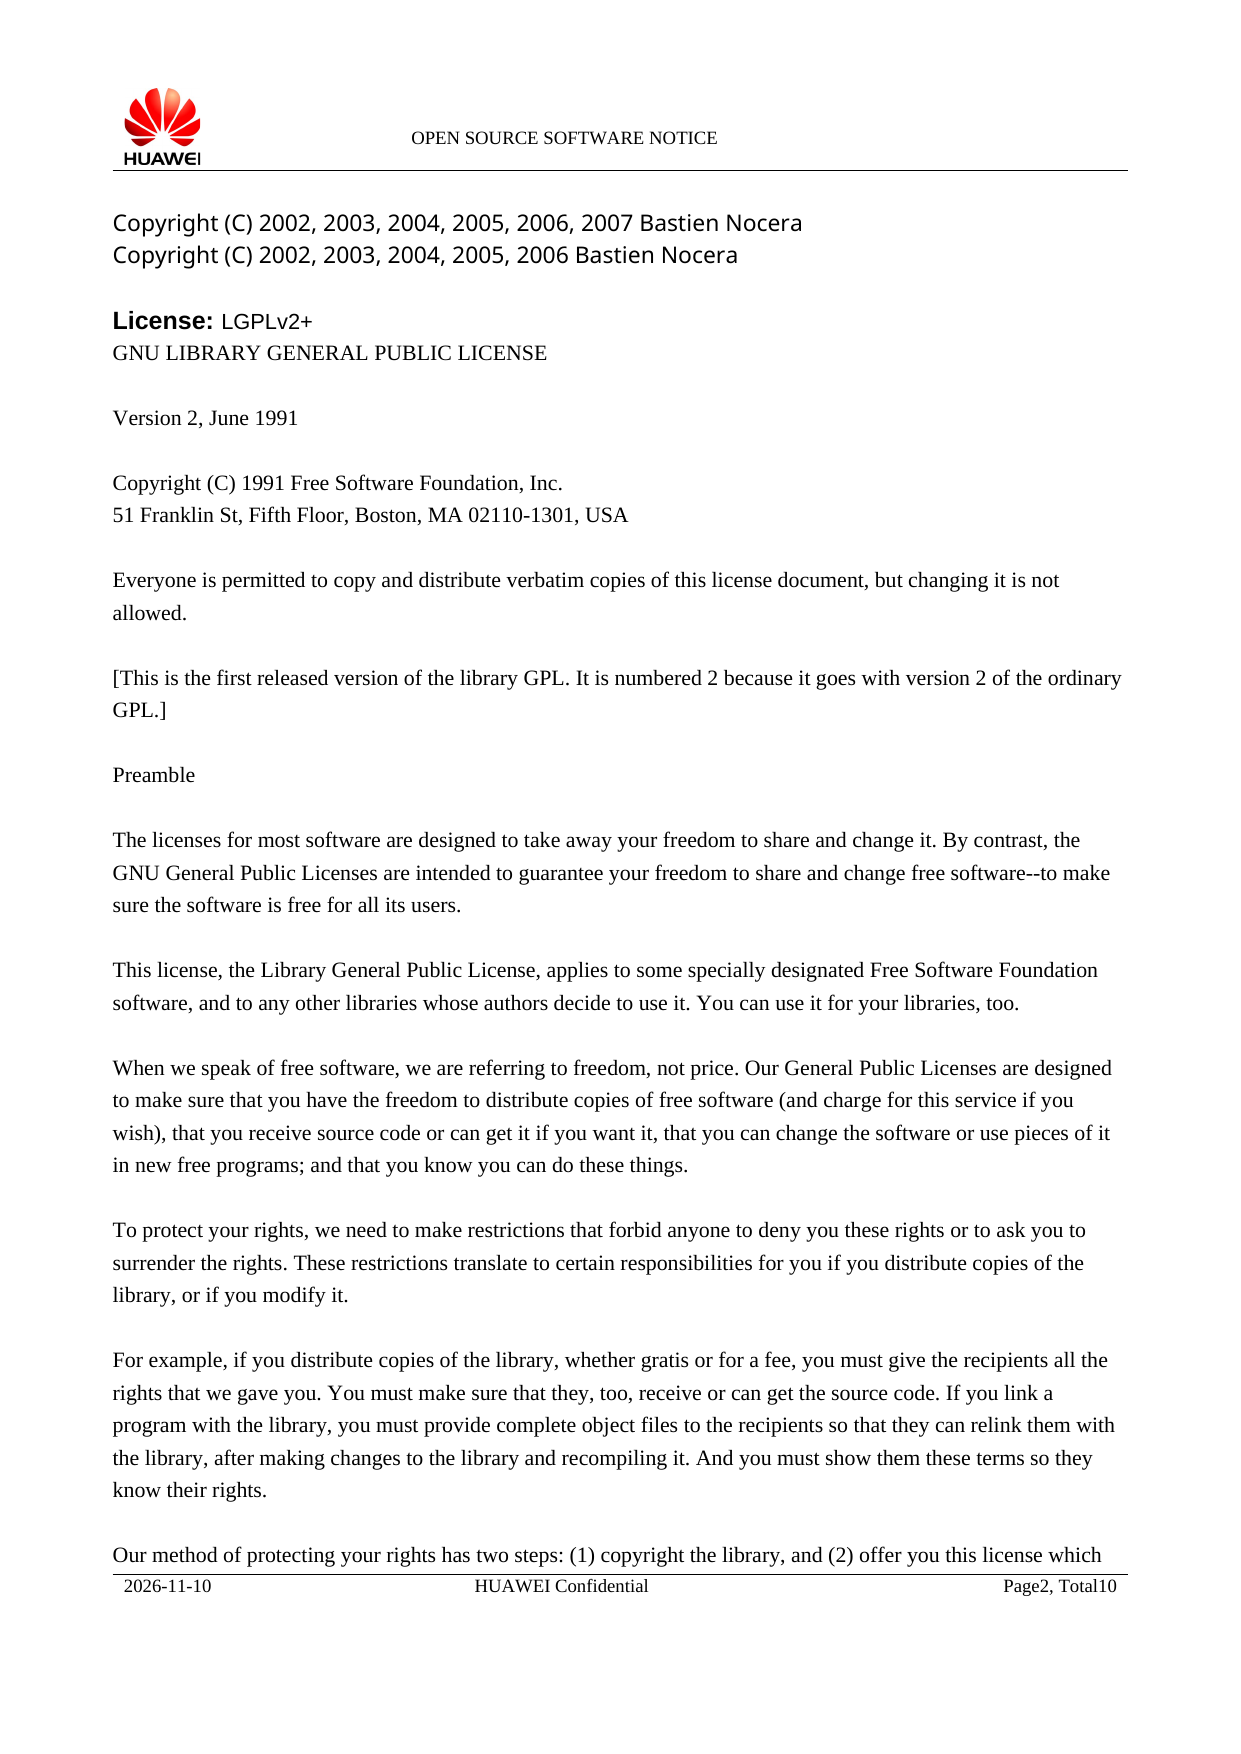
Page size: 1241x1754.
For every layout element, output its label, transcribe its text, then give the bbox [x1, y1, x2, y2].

text License: LGPLv2+ [112, 304, 1128, 336]
picture [124, 88, 201, 165]
